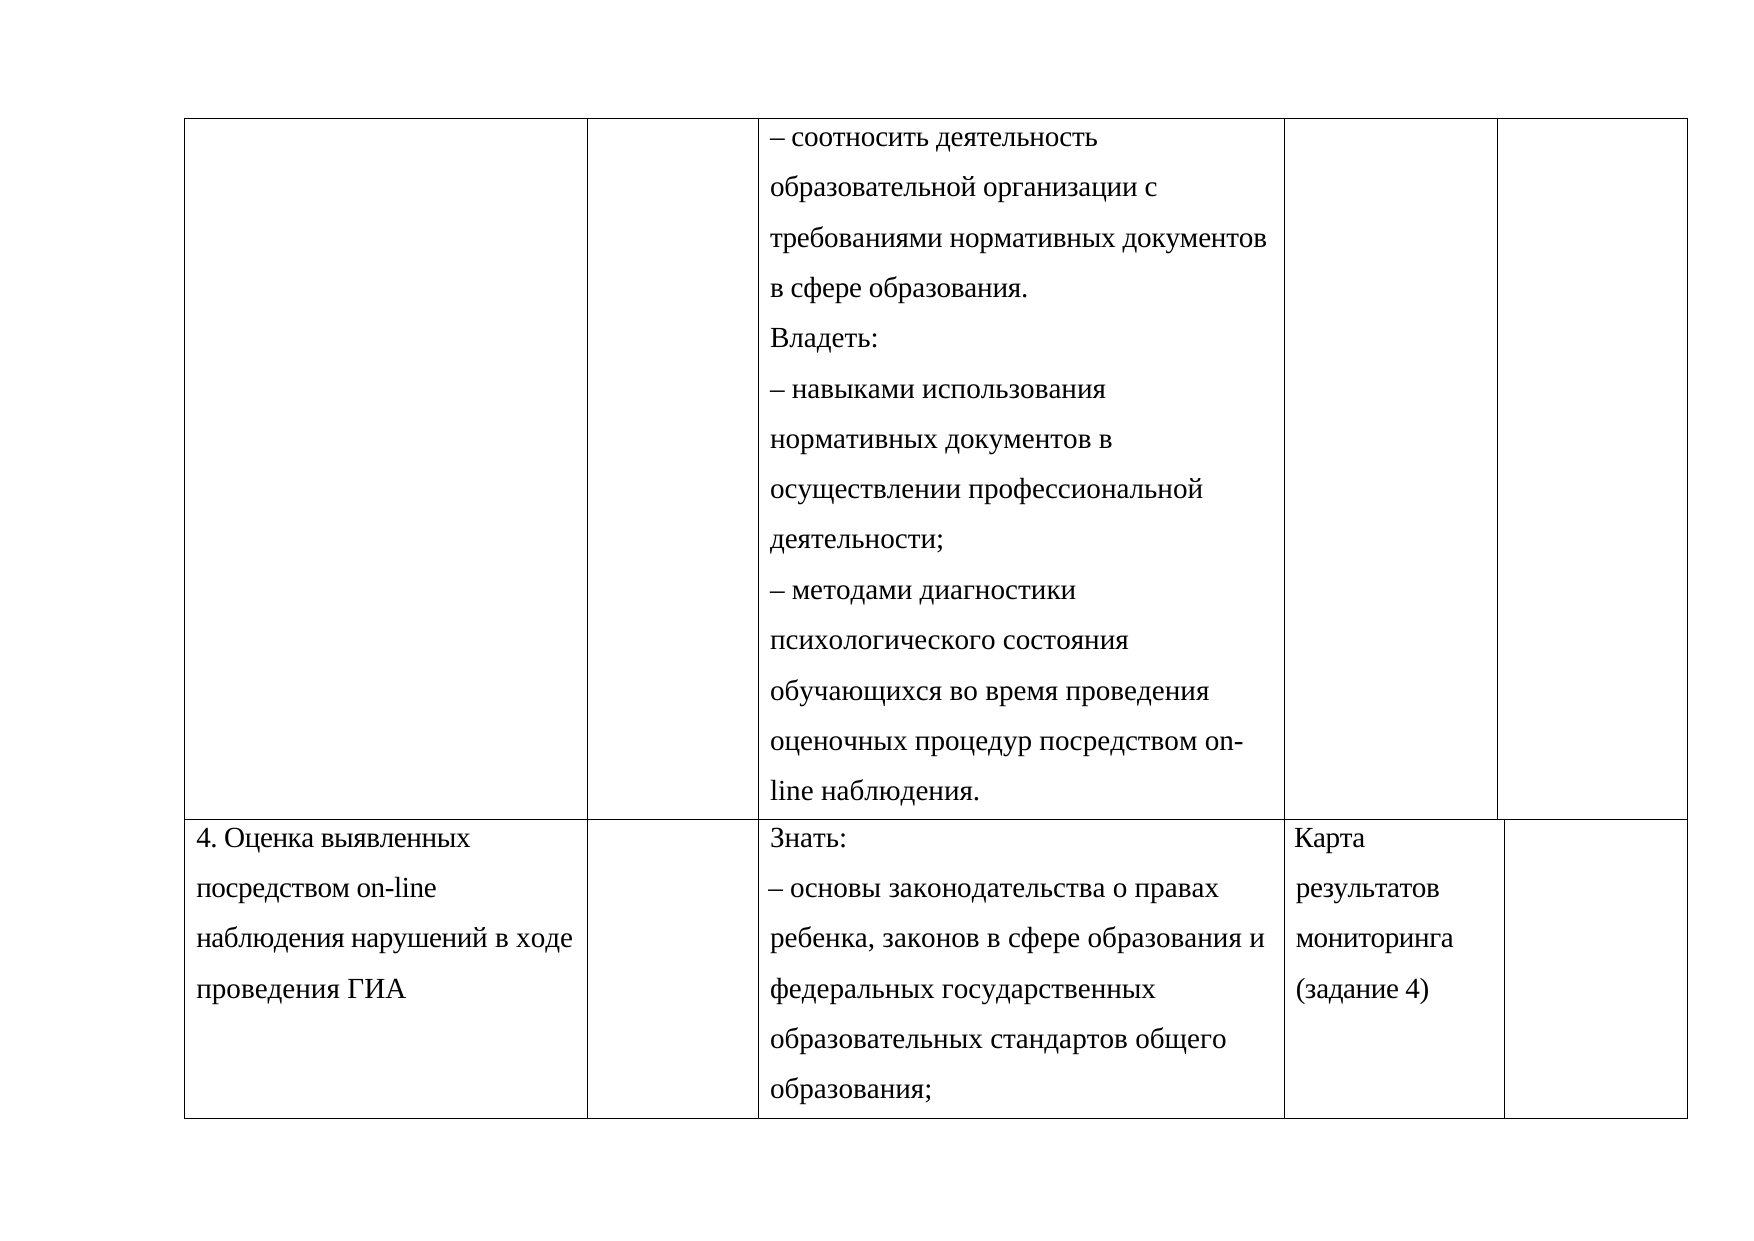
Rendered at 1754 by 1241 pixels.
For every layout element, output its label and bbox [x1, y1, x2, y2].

table_cell [588, 820, 758, 1118]
table_cell [185, 119, 587, 819]
table_cell [1285, 119, 1497, 819]
table_cell [759, 119, 1284, 819]
table_cell [759, 820, 1284, 1118]
table_cell [1505, 820, 1687, 1118]
table_cell [1498, 119, 1687, 819]
table_cell [1285, 820, 1504, 1118]
table_cell [588, 119, 758, 819]
table_cell [185, 820, 587, 1118]
